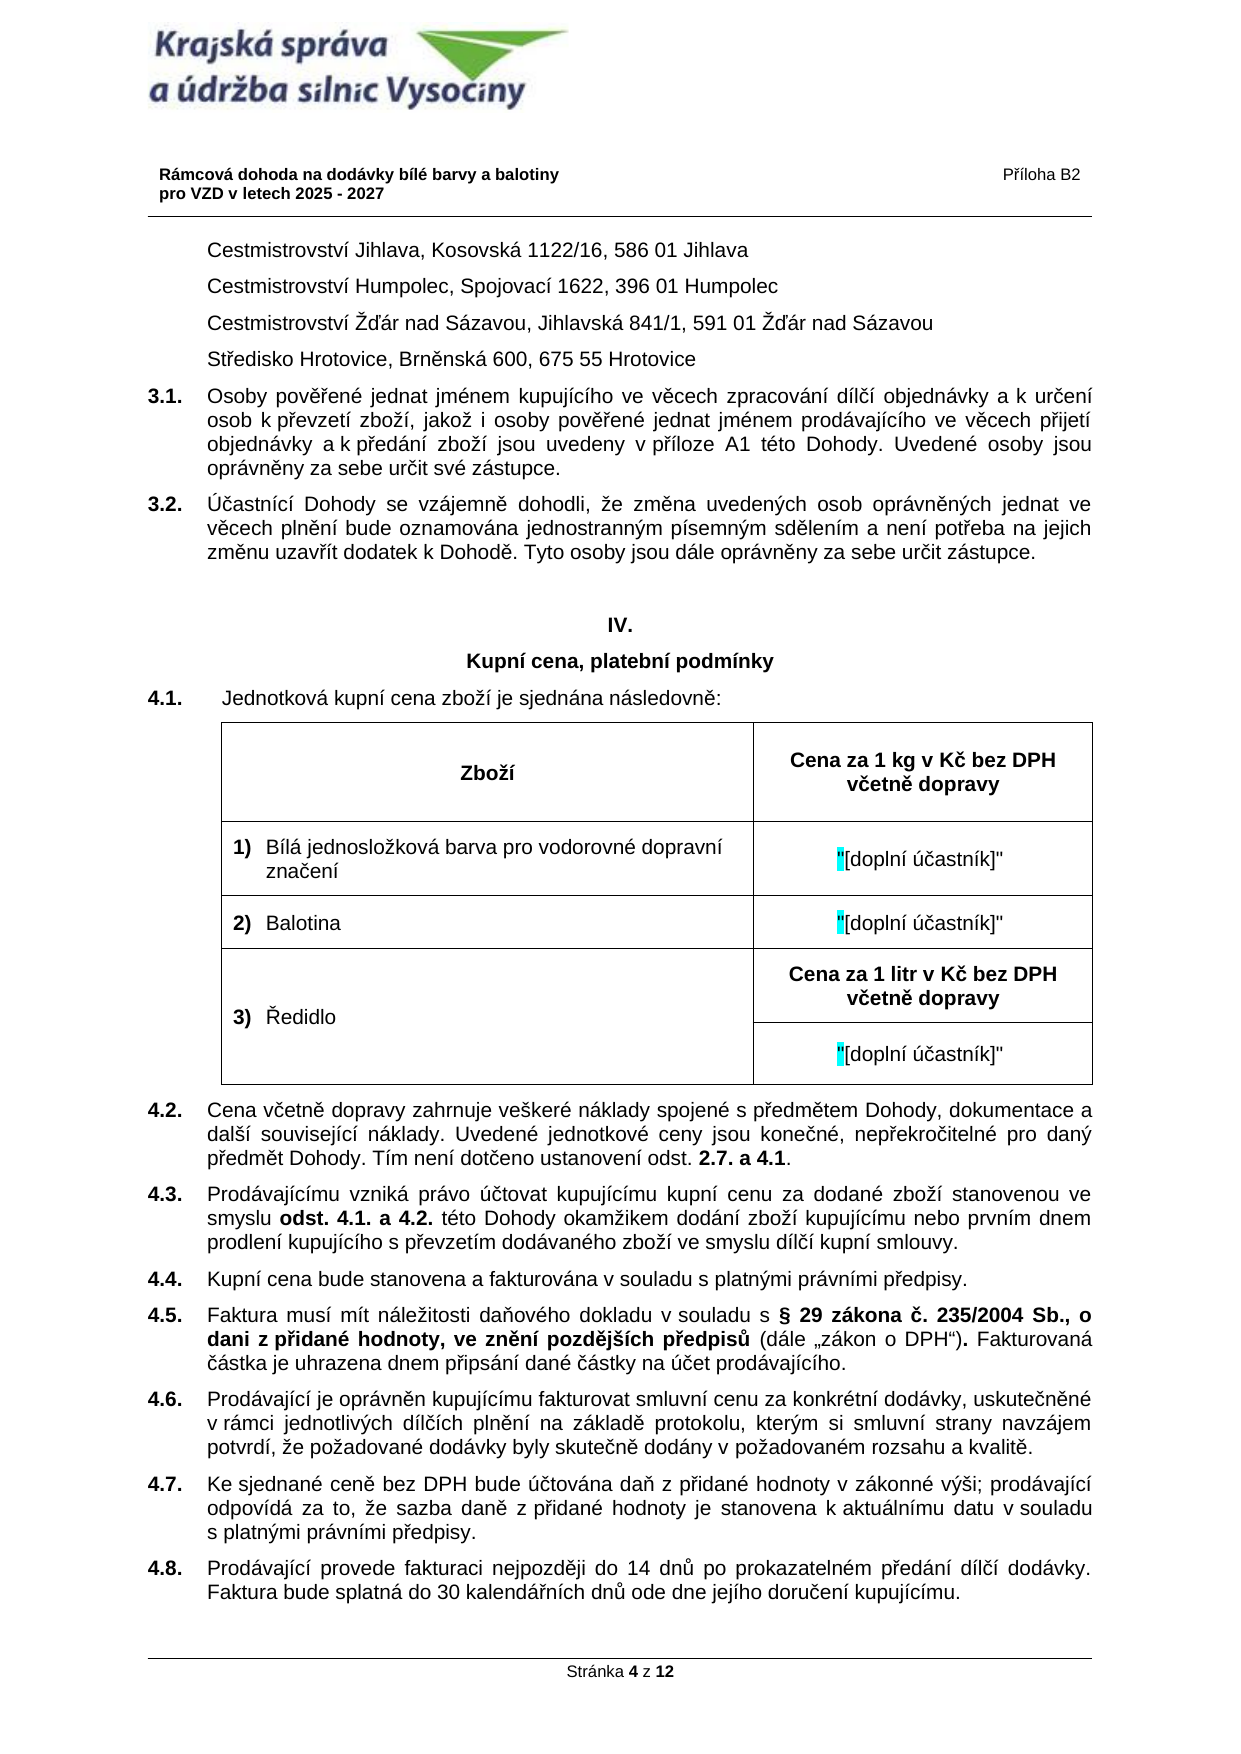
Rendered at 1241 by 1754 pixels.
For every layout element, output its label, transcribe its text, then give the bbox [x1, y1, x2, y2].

list Faktura musí mít náležitosti daňového dokladu v souladu s § 29 zákona č. 235/2004 Sb., o dani z přidané hodnoty, ve znění pozdějších předpisů (dále „zákon o DPH“). Fakturovaná částka je uhrazena dnem připsání dané částky na účet prodávajícího. [148, 1303, 1092, 1375]
list Osoby pověřené jednat jménem kupujícího ve věcech zpracování dílčí objednávky a k určení osob k převzetí zboží, jakož i osoby pověřené jednat jménem prodávajícího ve věcech přijetí objednávky a k předání zboží jsou uvedeny v příloze A1 této Dohody. Uvedené osoby jsou oprávněny za sebe určit své zástupce. [148, 384, 1092, 479]
table_cell [754, 1023, 1092, 1084]
list Jednotková kupní cena zboží je sjednána následovně: [148, 686, 1092, 710]
table_cell [754, 896, 1092, 948]
table_header Cena za 1 kg v Kč bez DPH včetně dopravy [754, 723, 1092, 821]
table_header Zboží [222, 723, 753, 821]
table_cell [754, 822, 1092, 895]
table_cell Balotina [222, 896, 753, 948]
list Prodávající je oprávněn kupujícímu fakturovat smluvní cenu za konkrétní dodávky, uskutečněné v rámci jednotlivých dílčích plnění na základě protokolu, kterým si smluvní strany navzájem potvrdí, že požadované dodávky byly skutečně dodány v požadovaném rozsahu a kvalitě. [148, 1387, 1092, 1459]
text IV. [148, 613, 1092, 637]
list Ke sjednané ceně bez DPH bude účtována daň z přidané hodnoty v zákonné výši; prodávající odpovídá za to, že sazba daně z přidané hodnoty je stanovena k aktuálnímu datu v souladu s platnými právními předpisy. [148, 1472, 1092, 1543]
table_cell Cena za 1 litr v Kč bez DPH včetně dopravy [754, 949, 1092, 1022]
list Prodávající provede fakturaci nejpozději do 14 dnů po prokazatelném předání dílčí dodávky. Faktura bude splatná do 30 kalendářních dnů ode dne jejího doručení kupujícímu. [148, 1556, 1092, 1604]
list Prodávajícímu vzniká právo účtovat kupujícímu kupní cenu za dodané zboží stanovenou ve smyslu odst. 4.1. a 4.2. této Dohody okamžikem dodání zboží kupujícímu nebo prvním dnem prodlení kupujícího s převzetím dodávaného zboží ve smyslu dílčí kupní smlouvy. [148, 1182, 1092, 1254]
list Účastnící Dohody se vzájemně dohodli, že změna uvedených osob oprávněných jednat ve věcech plnění bude oznamována jednostranným písemným sdělením a není potřeba na jejich změnu uzavřít dodatek k Dohodě. Tyto osoby jsou dále oprávněny za sebe určit zástupce. [148, 492, 1092, 564]
text Kupní cena, platební podmínky [148, 649, 1092, 673]
text Cestmistrovství Jihlava, Kosovská 1122/16, 586 01 Jihlava [207, 238, 1092, 262]
text Cestmistrovství Humpolec, Spojovací 1622, 396 01 Humpolec [207, 274, 1092, 298]
list Cena včetně dopravy zahrnuje veškeré náklady spojené s předmětem Dohody, dokumentace a další související náklady. Uvedené jednotkové ceny jsou konečné, nepřekročitelné pro daný předmět Dohody. Tím není dotčeno ustanovení odst. 2.7. a 4.1. [148, 1098, 1092, 1169]
table_cell Bílá jednosložková barva pro vodorovné dopravní značení [222, 822, 753, 895]
list Kupní cena bude stanovena a fakturována v souladu s platnými právními předpisy. [148, 1266, 1092, 1290]
text Cestmistrovství Žďár nad Sázavou, Jihlavská 841/1, 591 01 Žďár nad Sázavou [207, 311, 1092, 335]
table_cell Ředidlo [222, 949, 753, 1084]
text Středisko Hrotovice, Brněnská 600, 675 55 Hrotovice [207, 347, 1092, 371]
picture [147, 22, 569, 113]
